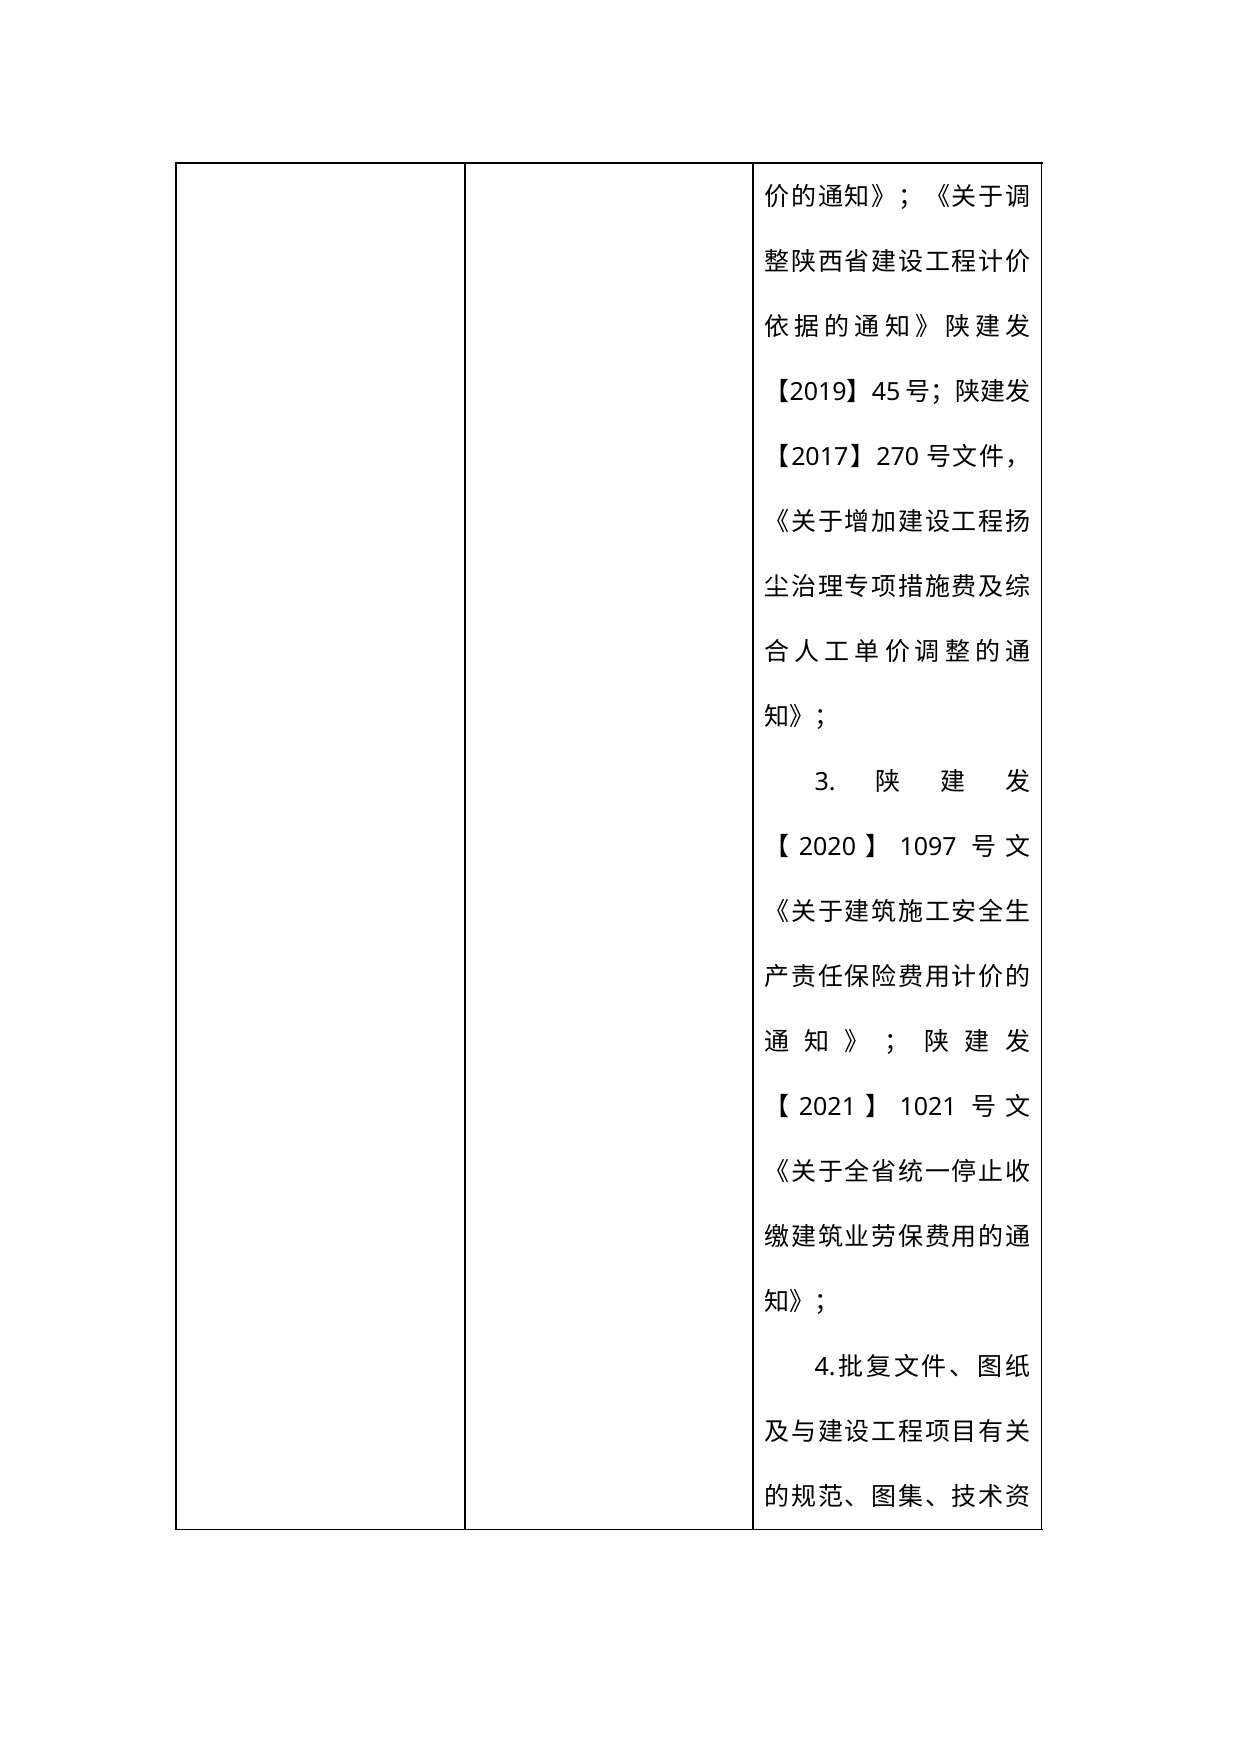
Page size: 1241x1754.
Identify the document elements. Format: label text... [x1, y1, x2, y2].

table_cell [754, 164, 1041, 1528]
table_cell 1 [177, 164, 464, 1528]
table_cell [466, 164, 752, 1528]
